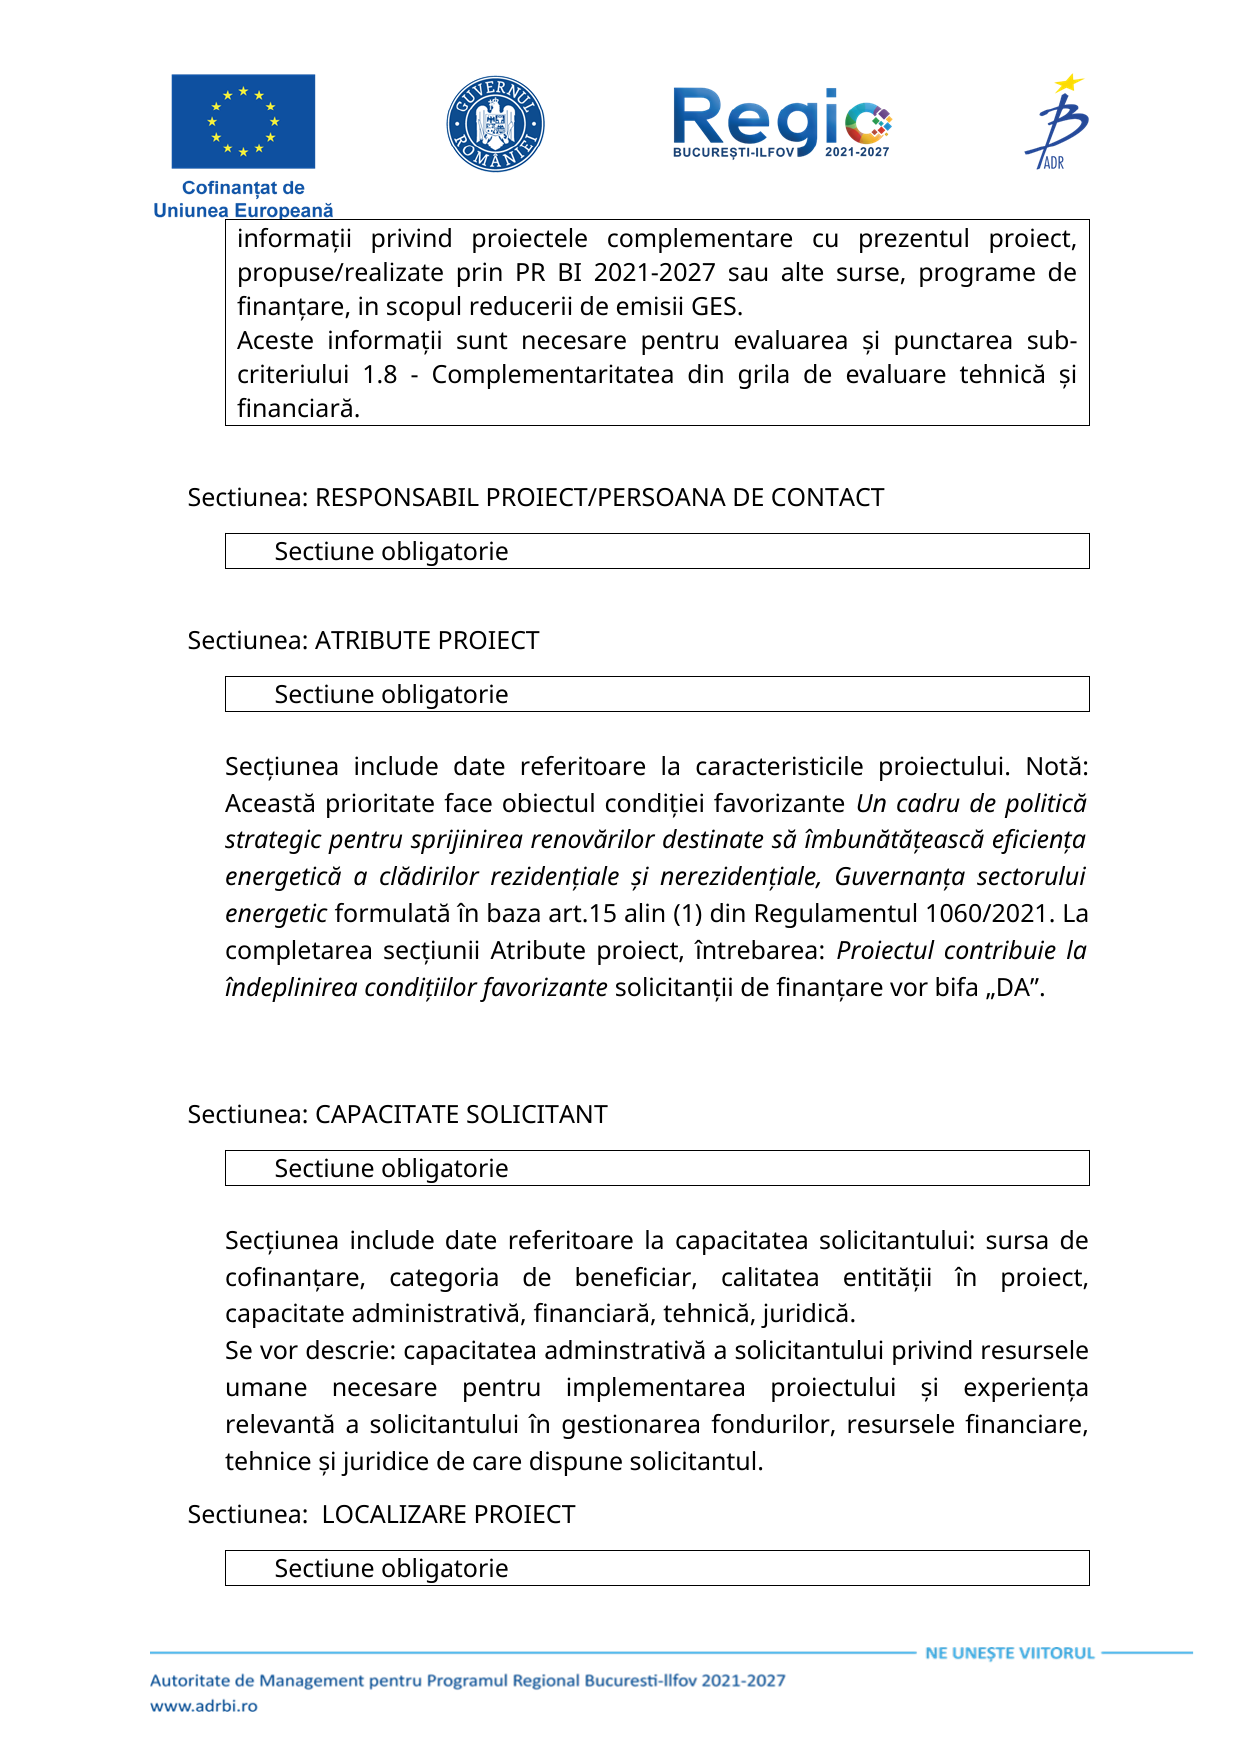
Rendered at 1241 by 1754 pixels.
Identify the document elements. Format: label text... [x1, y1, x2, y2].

table_header Sectiune obligatorie [226, 677, 1089, 711]
picture [150, 73, 1091, 220]
table_header Sectiune obligatorie [226, 534, 1089, 568]
table_header Sectiune obligatorie [226, 1551, 1089, 1585]
text Sectiunea: RESPONSABIL PROIECT/PERSOANA DE CONTACT [187, 479, 1090, 513]
list Se vor descrie: capacitatea adminstrativă a solicitantului privind resursele umane necesare pentru implementarea proiectului și experiența relevantă a solicitantului în gestionarea fondurilor, resursele financiare, tehnice și juridice de care dispune solicitantul. [225, 1333, 1090, 1477]
list Secțiunea include date referitoare la capacitatea solicitantului: sursa de cofinanțare, categoria de beneficiar, calitatea entității în proiect, capacitate administrativă, financiară, tehnică, juridică. [225, 1223, 1090, 1330]
text Sectiunea: CAPACITATE SOLICITANT [187, 1096, 1090, 1130]
text Sectiunea: ATRIBUTE PROIECT [187, 622, 1090, 656]
list Secțiunea include date referitoare la caracteristicile proiectului. Notă: Această prioritate face obiectul condiției favorizante Un cadru de politică strategic pentru sprijinirea renovărilor destinate să îmbunătățească eficiența energetică a clădirilor rezidențiale și nerezidențiale, Guvernanța sectorului energetic formulată în baza art.15 alin (1) din Regulamentul 1060/2021. La completarea secțiunii Atribute proiect, întrebarea: Proiectul contribuie la îndeplinirea condițiilor favorizante solicitanții de finanțare vor bifa „DA”. [225, 749, 1090, 1003]
table_header Sectiune obligatorie [226, 1151, 1089, 1185]
text Sectiunea: LOCALIZARE PROIECT [187, 1497, 1090, 1531]
picture [150, 1647, 1194, 1712]
